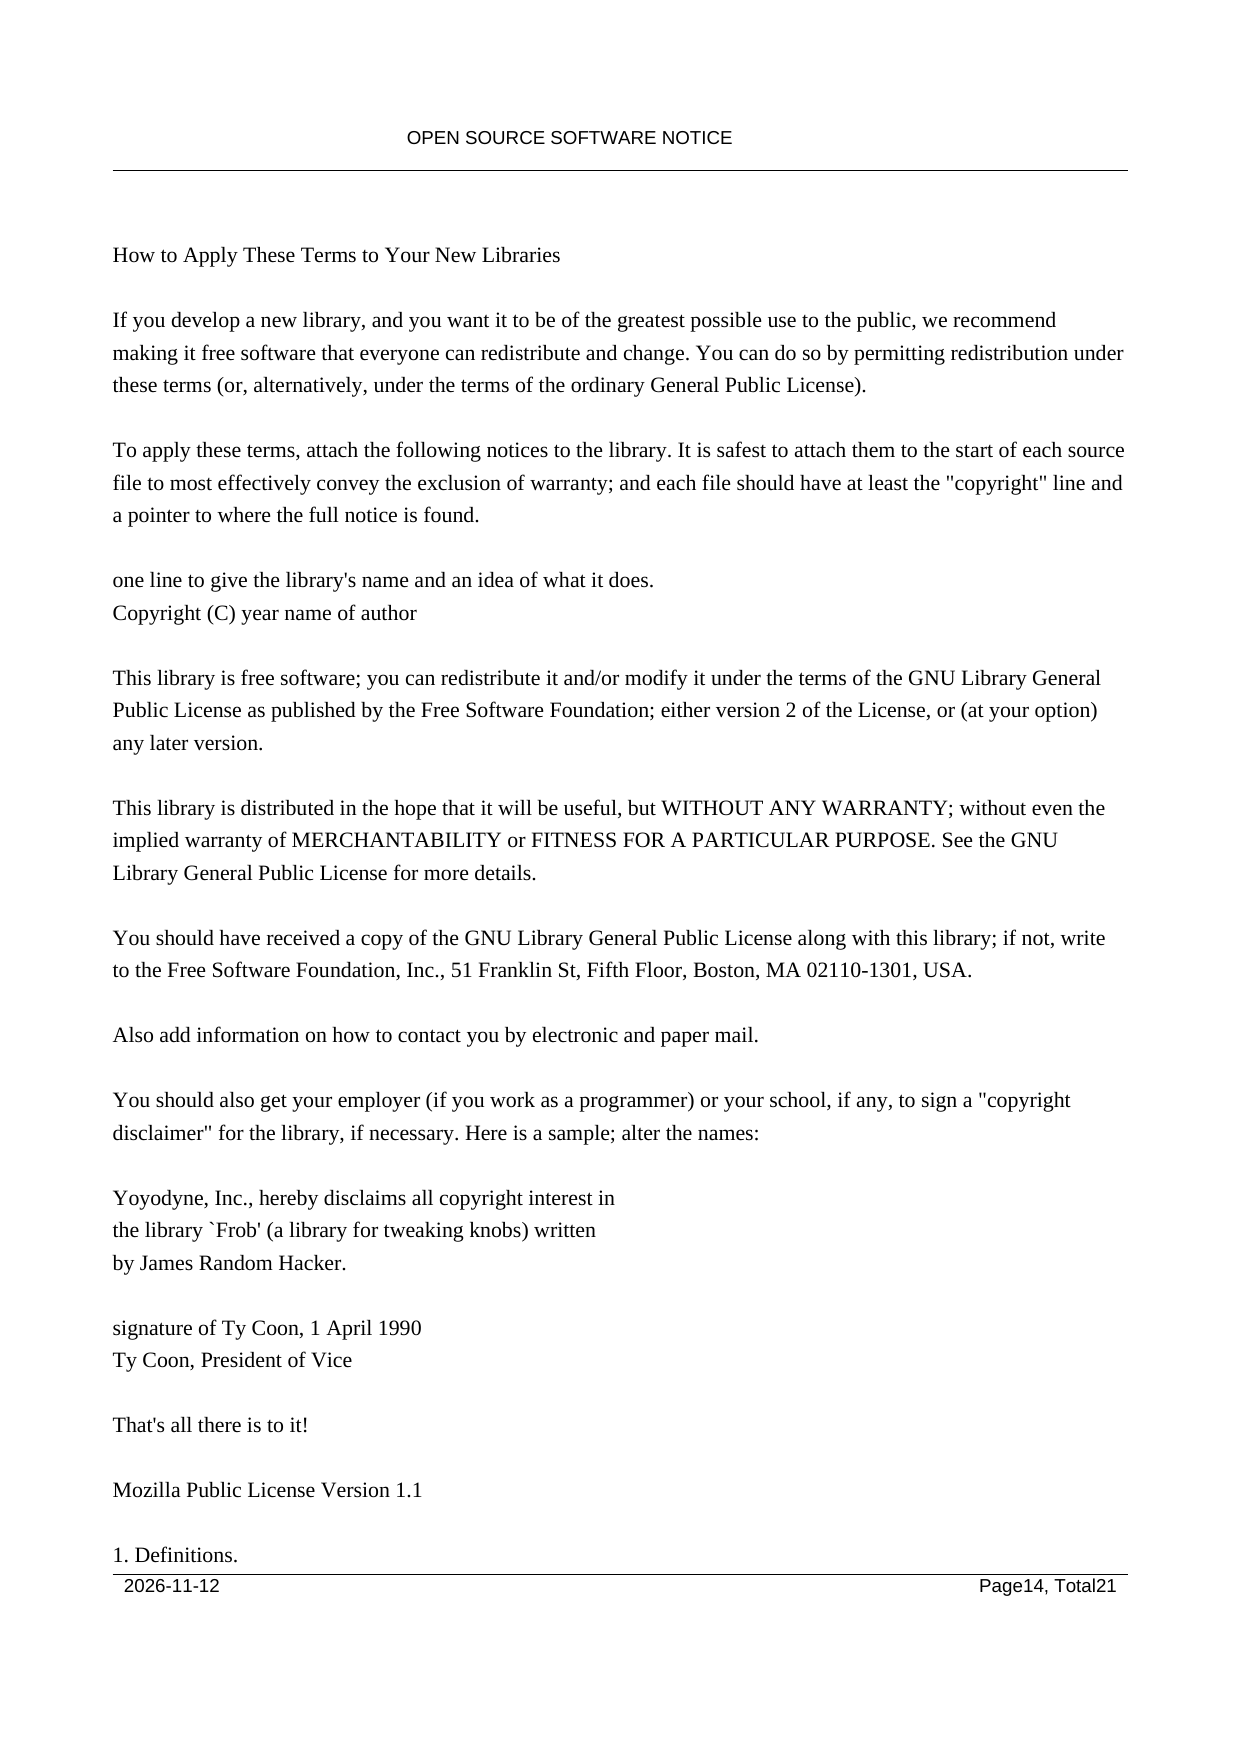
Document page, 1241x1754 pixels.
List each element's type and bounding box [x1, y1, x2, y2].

text [112, 206, 1128, 1571]
